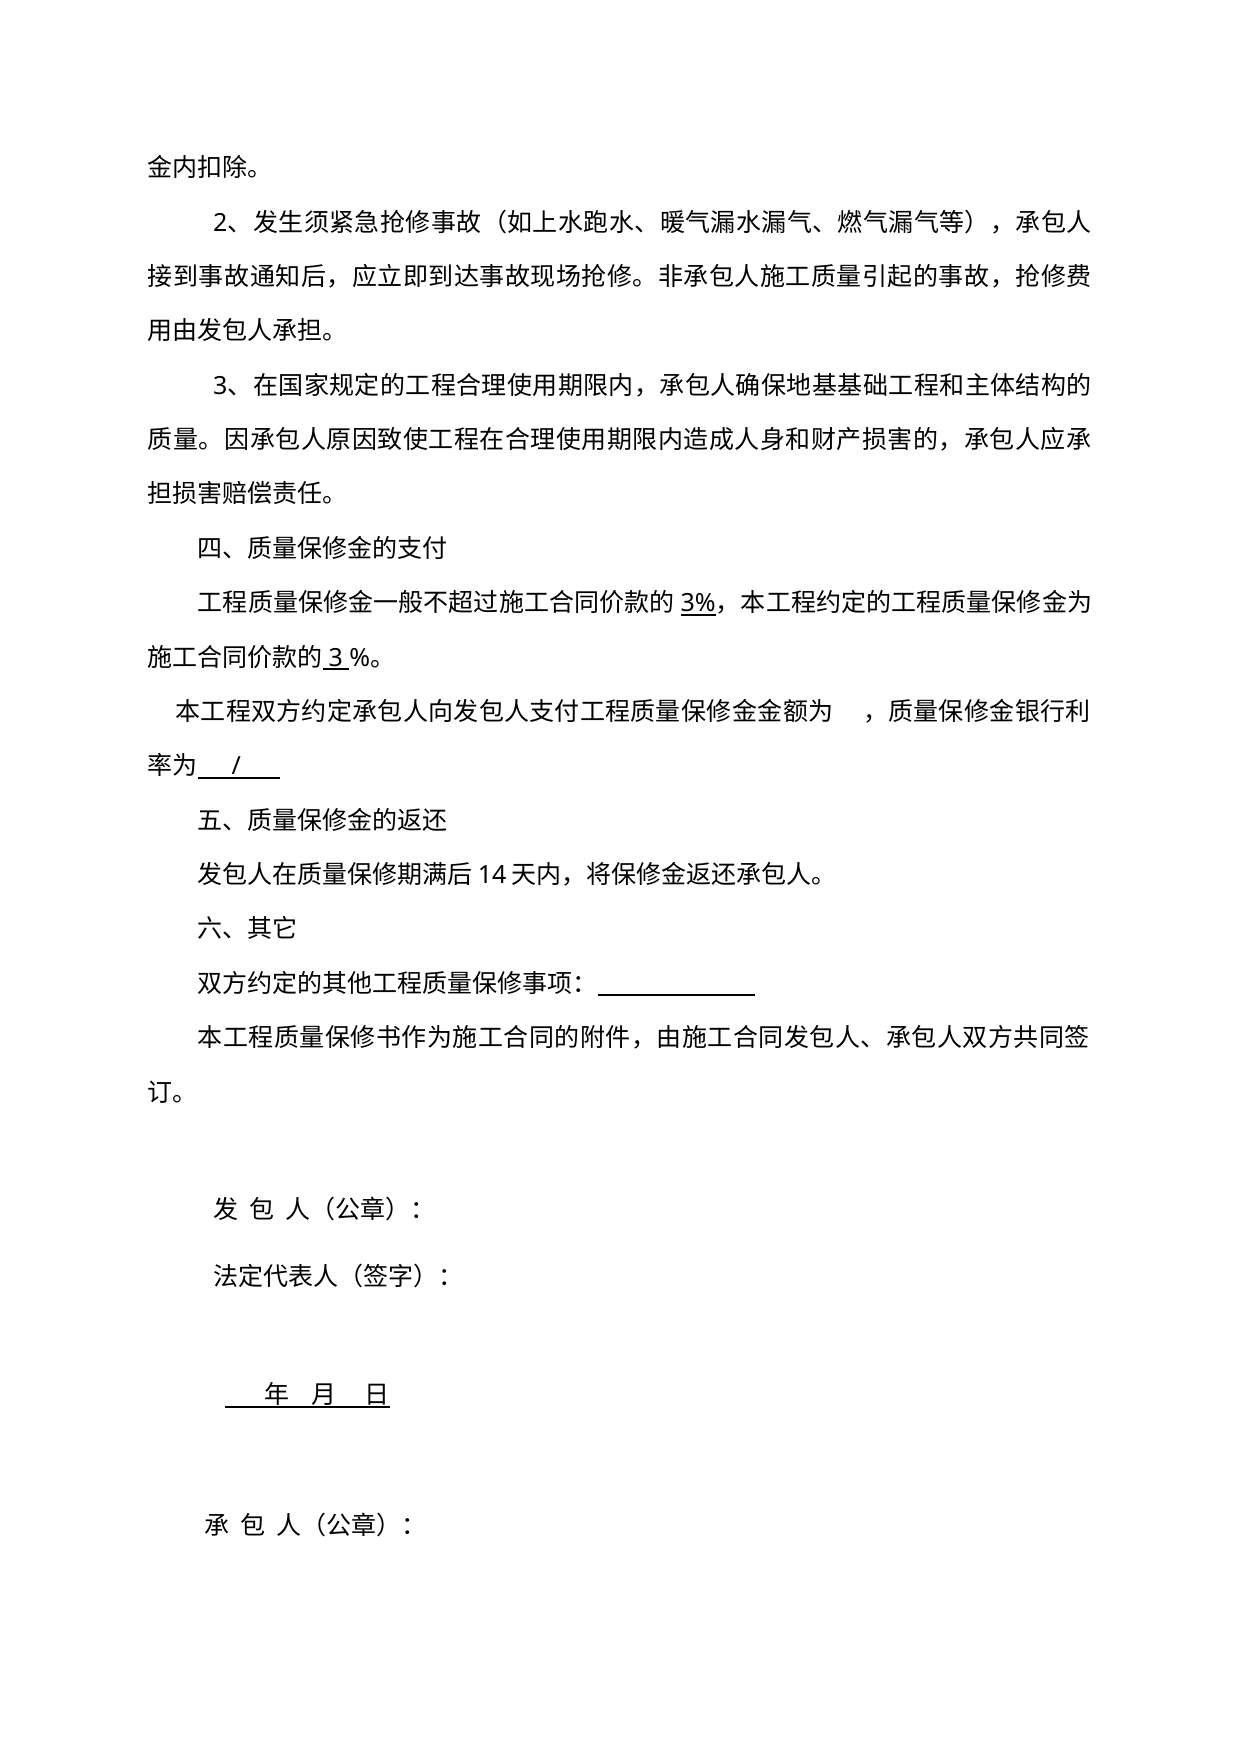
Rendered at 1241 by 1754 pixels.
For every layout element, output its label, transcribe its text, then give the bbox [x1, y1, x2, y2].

text 四、质量保修金的支付 [148, 528, 1092, 564]
text 工程质量保修金一般不超过施工合同价款的3%，本工程约定的工程质量保修金为施工合同价款的 3 %。 [148, 583, 1092, 673]
text 五、质量保修金的返还 [148, 800, 1092, 836]
text 发 包 人（公章）： [148, 1190, 1092, 1226]
text 年 月 日 [148, 1375, 1092, 1411]
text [148, 148, 1092, 184]
text 本工程质量保修书作为施工合同的附件，由施工合同发包人、承包人双方共同签订。 [148, 1018, 1092, 1108]
text 3、在国家规定的工程合理使用期限内，承包人确保地基基础工程和主体结构的质量。因承包人原因致使工程在合理使用期限内造成人身和财产损害的，承包人应承担损害赔偿责任。 [148, 365, 1092, 510]
text 2、发生须紧急抢修事故（如上水跑水、暖气漏水漏气、燃气漏气等），承包人接到事故通知后，应立即到达事故现场抢修。非承包人施工质量引起的事故，抢修费用由发包人承担。 [148, 202, 1092, 347]
text 法定代表人（签字）： [148, 1257, 1092, 1293]
text 承 包 人（公章）： [148, 1505, 1092, 1541]
text 发包人在质量保修期满后14天内，将保修金返还承包人。 [148, 854, 1092, 891]
text 双方约定的其他工程质量保修事项： [148, 963, 1092, 999]
text 本工程双方约定承包人向发包人支付工程质量保修金金额为 ，质量保修金银行利率为 / [148, 691, 1092, 782]
text 六、其它 [148, 909, 1092, 945]
